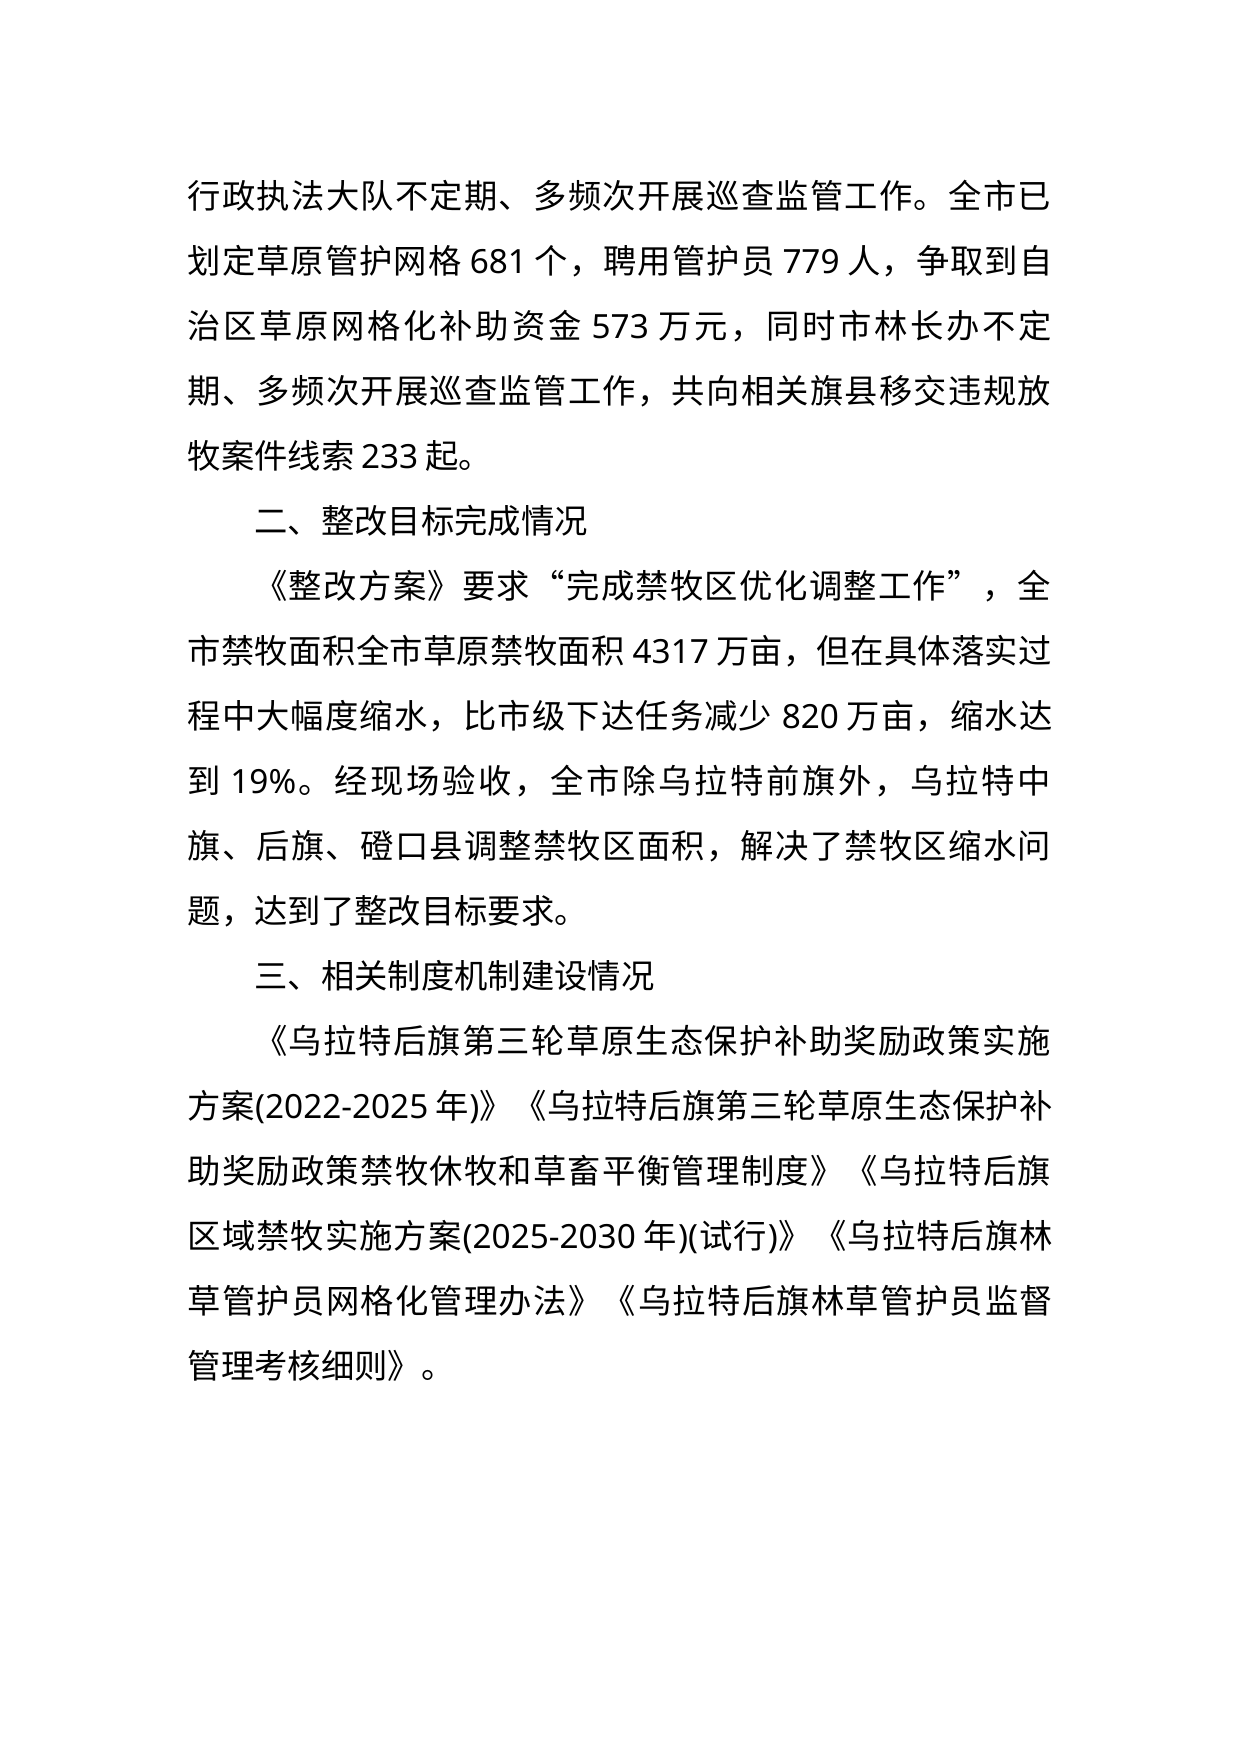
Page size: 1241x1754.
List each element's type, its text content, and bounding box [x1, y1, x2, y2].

text 二、整改目标完成情况 [187, 487, 1053, 552]
text 《乌拉特后旗第三轮草原生态保护补助奖励政策实施方案(2022-2025年)》《乌拉特后旗第三轮草原生态保护补助奖励政策禁牧休牧和草畜平衡管理制度》《乌拉特后旗区域禁牧实施方案(2025-2030年)(试行)》《乌拉特后旗林草管护员网格化管理办法》《乌拉特后旗林草管护员监督管理考核细则》。 [187, 1007, 1053, 1397]
text 三、相关制度机制建设情况 [187, 942, 1053, 1007]
text 《整改方案》要求“完成禁牧区优化调整工作”，全市禁牧面积全市草原禁牧面积4317万亩，但在具体落实过程中大幅度缩水，比市级下达任务减少820万亩，缩水达到19%。经现场验收，全市除乌拉特前旗外，乌拉特中旗、后旗、磴口县调整禁牧区面积，解决了禁牧区缩水问题，达到了整改目标要求。 [187, 552, 1053, 942]
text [187, 162, 1053, 487]
